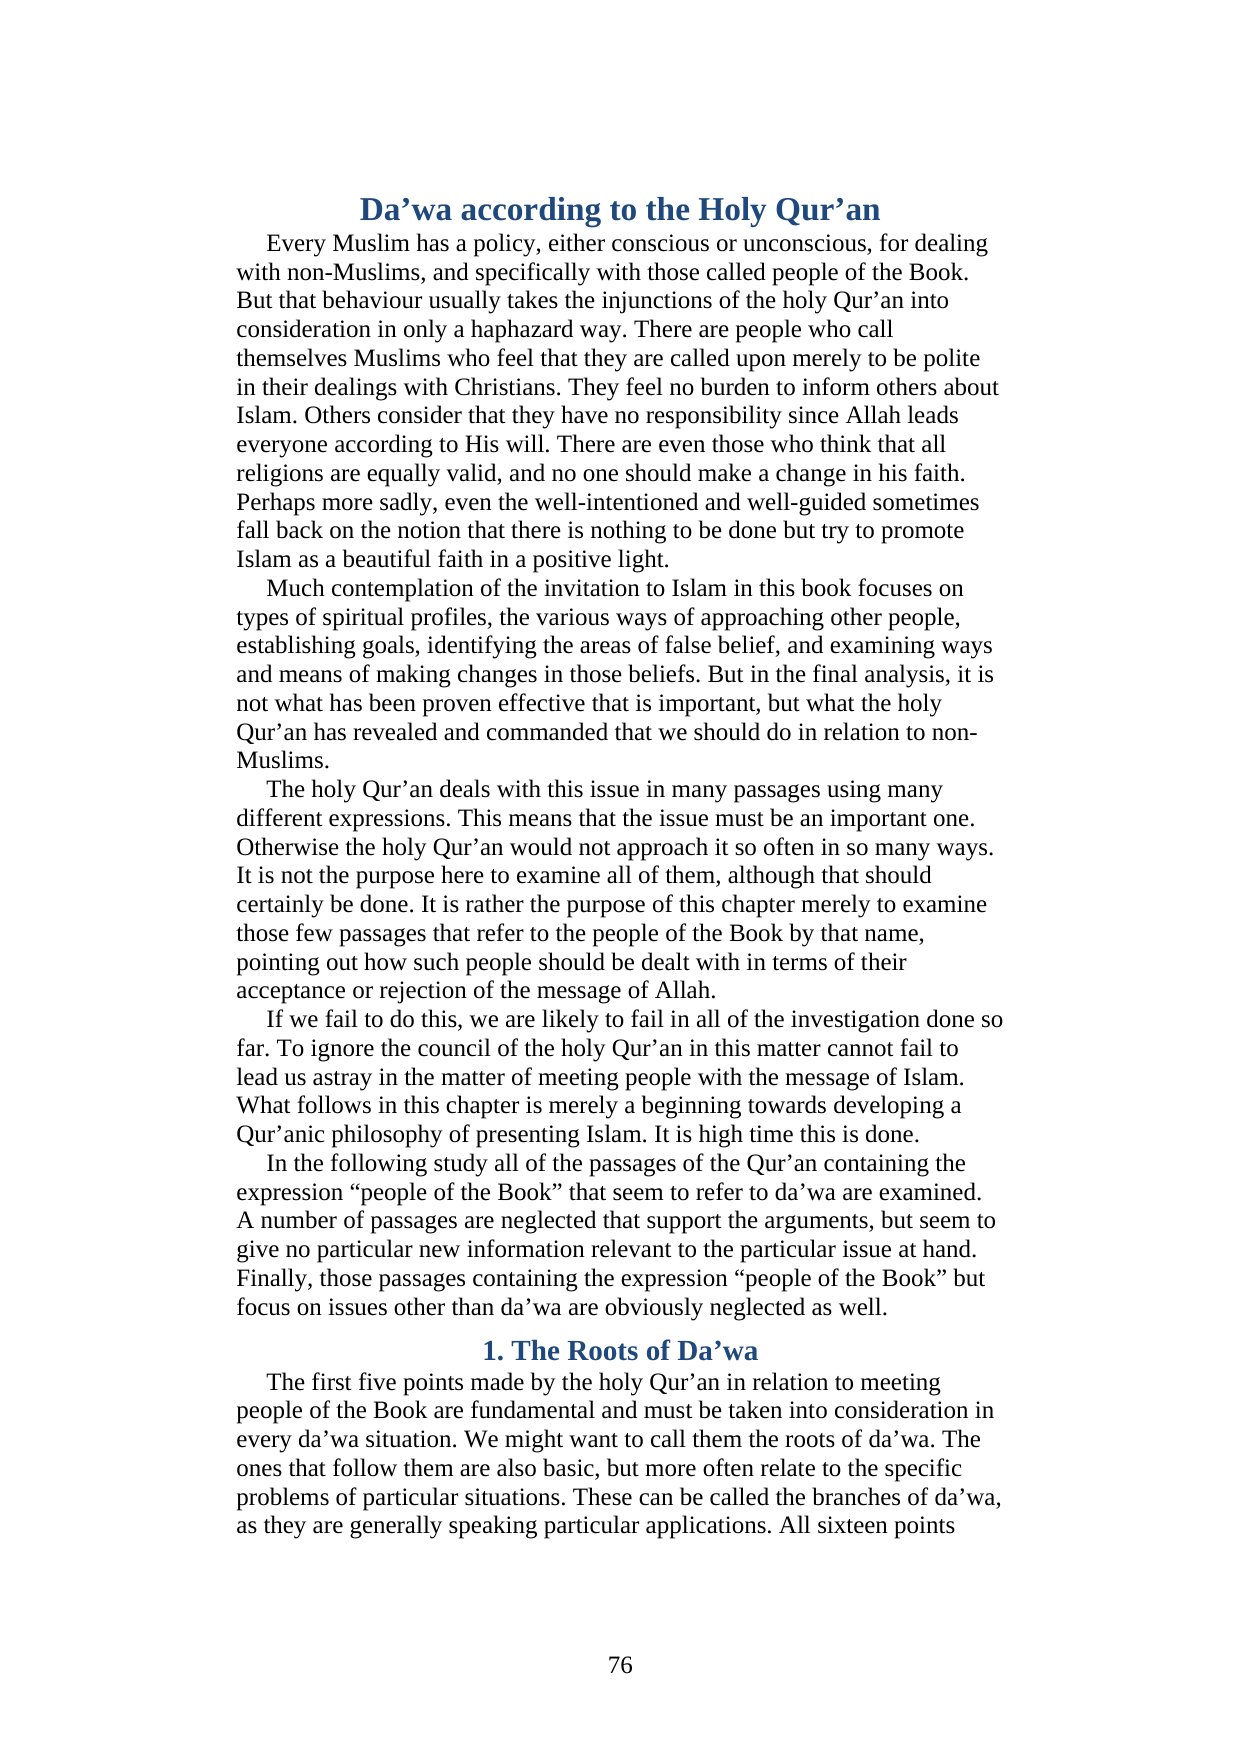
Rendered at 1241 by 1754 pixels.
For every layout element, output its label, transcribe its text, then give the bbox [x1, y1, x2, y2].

subtitle Da’wa according to the Holy Qur’an [236, 190, 1004, 228]
text The holy Qur’an deals with this issue in many passages using many different expressions. This means that the issue must be an important one. Otherwise the holy Qur’an would not approach it so often in so many ways. It is not the purpose here to examine all of them, although that should certainly be done. It is rather the purpose of this chapter merely to examine those few passages that refer to the people of the Book by that name, pointing out how such people should be dealt with in terms of their acceptance or rejection of the message of Allah. [236, 774, 1004, 1004]
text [236, 1367, 1004, 1539]
text Every Muslim has a policy, either conscious or unconscious, for dealing with non-Muslims, and specifically with those called people of the Book. But that behaviour usually takes the injunctions of the holy Qur’an into consideration in only a haphazard way. There are people who call themselves Muslims who feel that they are called upon merely to be polite in their dealings with Christians. They feel no burden to inform others about Islam. Others consider that they have no responsibility since Allah leads everyone according to His will. There are even those who think that all religions are equally valid, and no one should make a change in his faith. Perhaps more sadly, even the well-intentioned and well-guided sometimes fall back on the notion that there is nothing to be done but try to promote Islam as a beautiful faith in a positive light. [236, 228, 1004, 573]
text If we fail to do this, we are likely to fail in all of the investigation done so far. To ignore the council of the holy Qur’an in this matter cannot fail to lead us astray in the matter of meeting people with the message of Islam. What follows in this chapter is merely a beginning towards developing a Qur’anic philosophy of presenting Islam. It is high time this is done. [236, 1004, 1004, 1148]
text In the following study all of the passages of the Qur’an containing the expression “people of the Book” that seem to refer to da’wa are examined. A number of passages are neglected that support the arguments, but seem to give no particular new information relevant to the particular issue at hand. Finally, those passages containing the expression “people of the Book” but focus on issues other than da’wa are obviously neglected as well. [236, 1148, 1004, 1321]
text Much contemplation of the invitation to Islam in this book focuses on types of spiritual profiles, the various ways of approaching other people, establishing goals, identifying the areas of false belief, and examining ways and means of making changes in those beliefs. But in the final analysis, it is not what has been proven effective that is important, but what the holy Qur’an has revealed and commanded that we should do in relation to non-Muslims. [236, 573, 1004, 774]
subtitle 1. The Roots of Da’wa [236, 1333, 1004, 1367]
